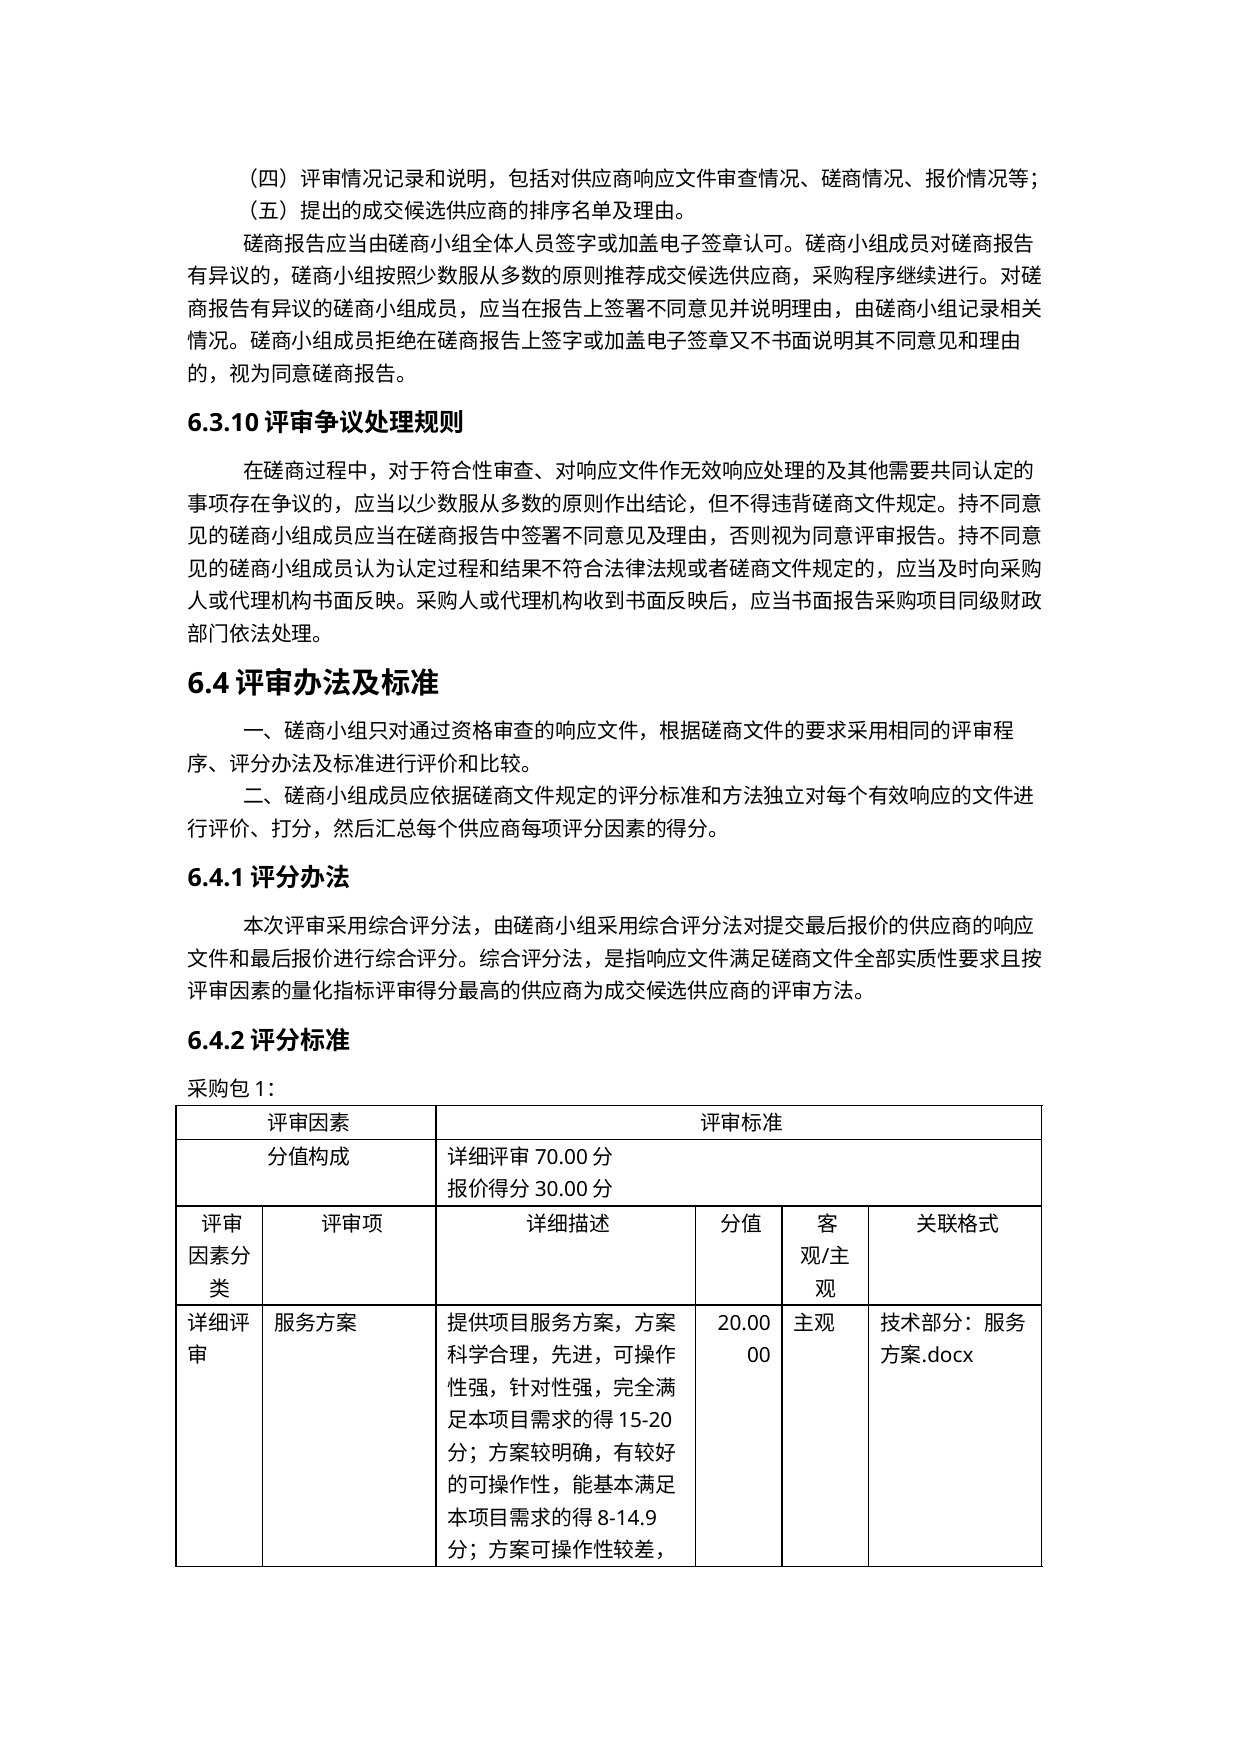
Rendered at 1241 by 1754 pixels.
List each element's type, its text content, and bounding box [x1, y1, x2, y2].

table_cell 服务方案 [263, 1306, 435, 1566]
text 6.4评审办法及标准 [187, 649, 1053, 714]
table_header 评审标准 [437, 1106, 1041, 1138]
text 6.3.10评审争议处理规则 [187, 389, 1053, 454]
table_cell 分值构成 [177, 1140, 435, 1205]
table_cell 20.0000 [696, 1306, 781, 1566]
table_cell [437, 1306, 695, 1566]
table_cell 技术部分：服务方案.docx [869, 1306, 1041, 1566]
table_cell 详细评审 [177, 1306, 262, 1566]
text 一、磋商小组只对通过资格审查的响应文件，根据磋商文件的要求采用相同的评审程序、评分办法及标准进行评价和比较。 [187, 714, 1053, 779]
text （五）提出的成交候选供应商的排序名单及理由。 [187, 194, 1053, 227]
text 6.4.2评分标准 [187, 1007, 1053, 1072]
table_header 评审因素 [177, 1106, 435, 1138]
text 采购包1： [187, 1072, 1053, 1104]
table_cell 分值 [696, 1207, 781, 1304]
table_cell 详细描述 [437, 1207, 695, 1304]
text （四）评审情况记录和说明，包括对供应商响应文件审查情况、磋商情况、报价情况等； [187, 162, 1053, 194]
table_cell 评审项 [263, 1207, 435, 1304]
text 本次评审采用综合评分法，由磋商小组采用综合评分法对提交最后报价的供应商的响应文件和最后报价进行综合评分。综合评分法，是指响应文件满足磋商文件全部实质性要求且按评审因素的量化指标评审得分最高的供应商为成交候选供应商的评审方法。 [187, 909, 1053, 1007]
table_cell 客观/主观 [783, 1207, 868, 1304]
table_cell 主观 [783, 1306, 868, 1566]
text 二、磋商小组成员应依据磋商文件规定的评分标准和方法独立对每个有效响应的文件进行评价、打分，然后汇总每个供应商每项评分因素的得分。 [187, 779, 1053, 844]
text 磋商报告应当由磋商小组全体人员签字或加盖电子签章认可。磋商小组成员对磋商报告有异议的，磋商小组按照少数服从多数的原则推荐成交候选供应商，采购程序继续进行。对磋商报告有异议的磋商小组成员，应当在报告上签署不同意见并说明理由，由磋商小组记录相关情况。磋商小组成员拒绝在磋商报告上签字或加盖电子签章又不书面说明其不同意见和理由的，视为同意磋商报告。 [187, 227, 1053, 389]
text 在磋商过程中，对于符合性审查、对响应文件作无效响应处理的及其他需要共同认定的事项存在争议的，应当以少数服从多数的原则作出结论，但不得违背磋商文件规定。持不同意见的磋商小组成员应当在磋商报告中签署不同意见及理由，否则视为同意评审报告。持不同意见的磋商小组成员认为认定过程和结果不符合法律法规或者磋商文件规定的，应当及时向采购人或代理机构书面反映。采购人或代理机构收到书面反映后，应当书面报告采购项目同级财政部门依法处理。 [187, 454, 1053, 649]
text 6.4.1评分办法 [187, 844, 1053, 909]
table_cell 详细评审70.00分 报价得分30.00分 [437, 1140, 1041, 1205]
table_cell 关联格式 [869, 1207, 1041, 1304]
table_cell 评审因素分类 [177, 1207, 262, 1304]
